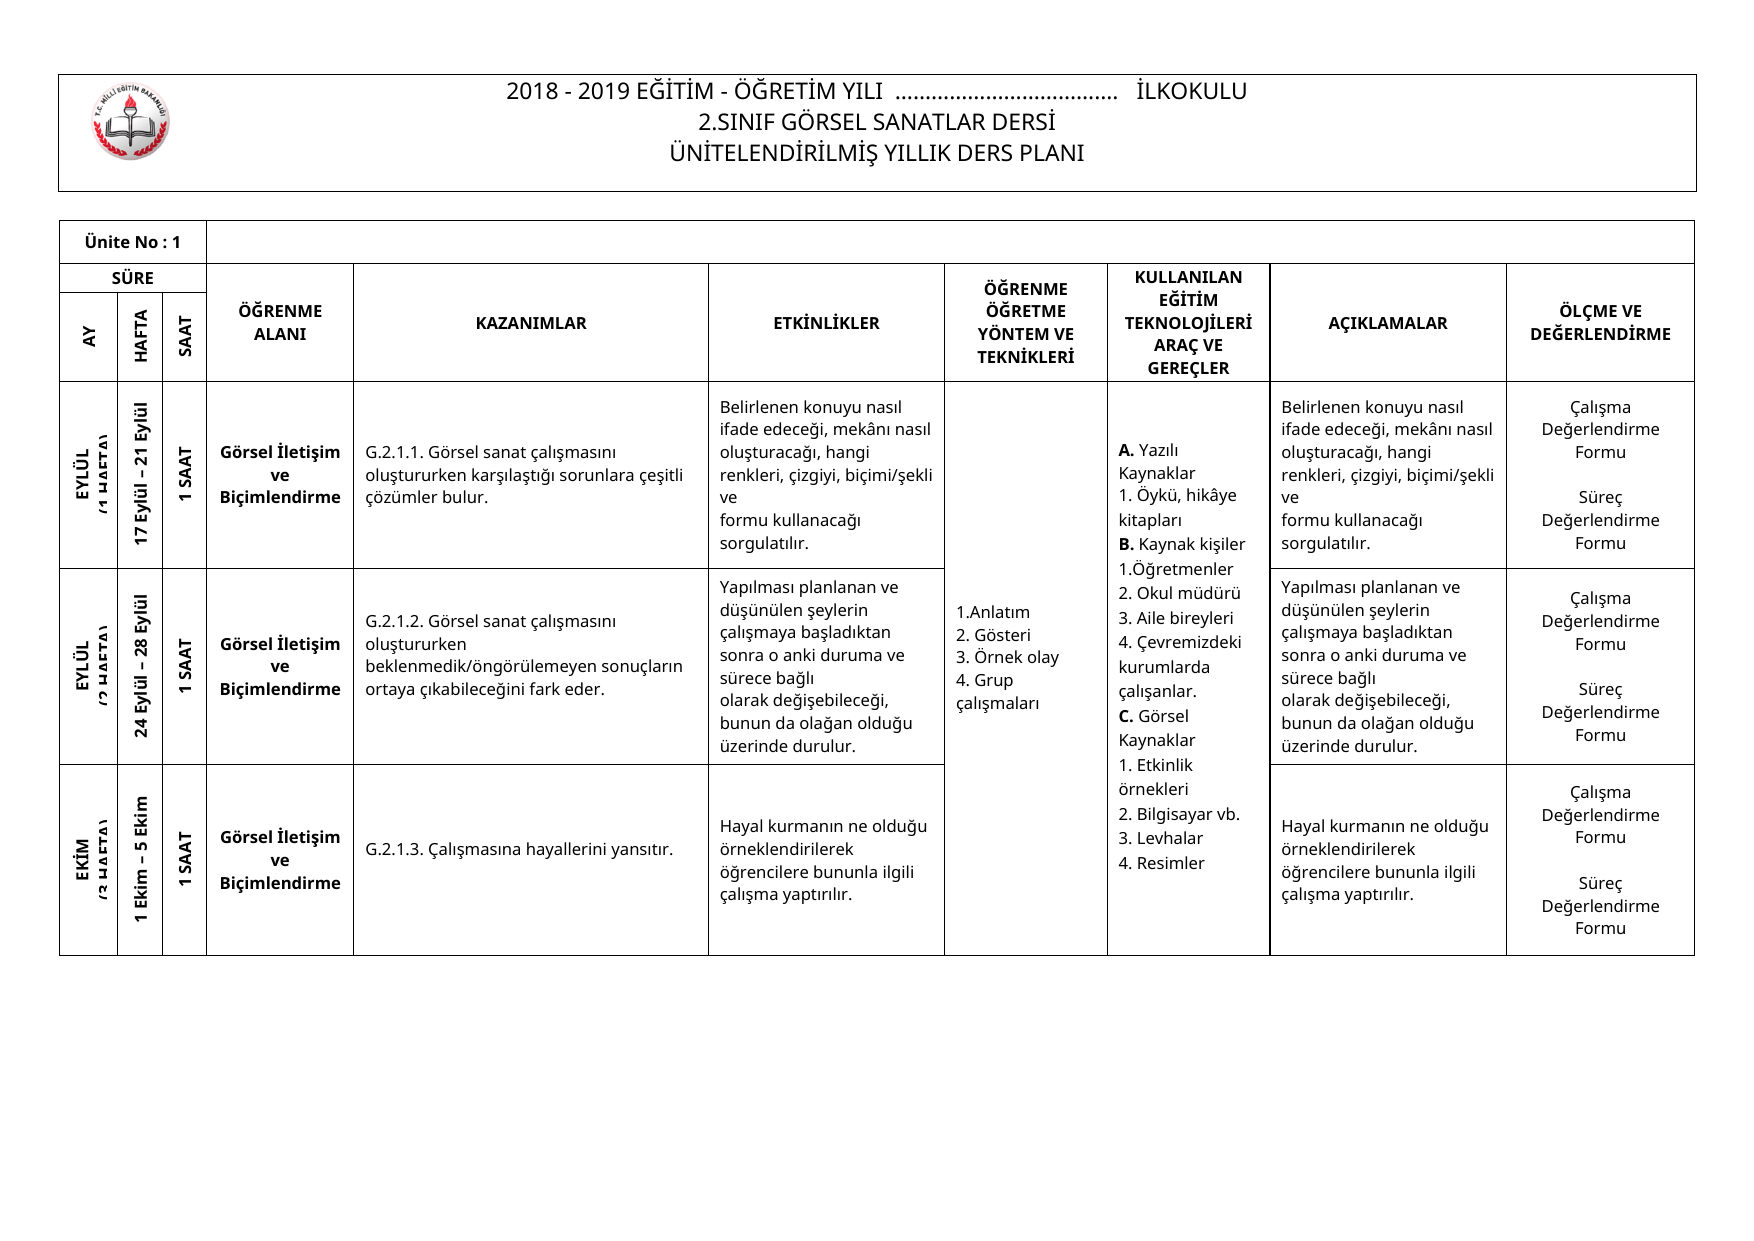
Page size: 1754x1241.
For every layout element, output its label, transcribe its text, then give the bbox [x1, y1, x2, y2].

table_header Ünite No : 1 [60, 221, 206, 263]
table_cell ÖLÇME VE DEĞERLENDİRME [1507, 264, 1694, 381]
table_cell Çalışma Değerlendirme Formu Süreç Değerlendirme Formu [1507, 765, 1694, 955]
table_cell 1 SAAT [163, 765, 206, 955]
table_cell G.2.1.1. Görsel sanat çalışmasını oluştururken karşılaştığı sorunlara çeşitli çözümler bulur. [354, 382, 708, 567]
table_cell Hayal kurmanın ne olduğu örneklendirilerek öğrencilere bununla ilgili çalışma yaptırılır. [1271, 765, 1506, 955]
table_cell Görsel İletişim ve Biçimlendirme [207, 569, 353, 764]
table_cell HAFTA [118, 293, 162, 381]
table_cell 24 Eylül – 28 Eylül [118, 569, 162, 764]
table_cell EYLÜL (1.HAFTA) [60, 382, 117, 567]
table_cell A. Yazılı Kaynaklar 1. Öykü, hikâye kitapları B. Kaynak kişiler 1.Öğretmenler 2. Okul müdürü 3. Aile bireyleri 4. Çevremizdeki kurumlarda çalışanlar. C. Görsel Kaynaklar 1. Etkinlik örnekleri 2. Bilgisayar vb. 3. Levhalar 4. Resimler [1108, 382, 1269, 955]
table_cell Belirlenen konuyu nasıl ifade edeceği, mekânı nasıl oluşturacağı, hangi renkleri, çizgiyi, biçimi/şekli ve formu kullanacağı sorgulatılır. [1271, 382, 1506, 567]
table_cell ÖĞRENME ÖĞRETME YÖNTEM VE TEKNİKLERİ [945, 264, 1107, 381]
table_cell Yapılması planlanan ve düşünülen şeylerin çalışmaya başladıktan sonra o anki duruma ve sürece bağlı olarak değişebileceği, bunun da olağan olduğu üzerinde durulur. [1271, 569, 1506, 764]
table_cell Belirlenen konuyu nasıl ifade edeceği, mekânı nasıl oluşturacağı, hangi renkleri, çizgiyi, biçimi/şekli ve formu kullanacağı sorgulatılır. [709, 382, 944, 567]
table_header [207, 221, 1694, 263]
picture [85, 77, 175, 167]
table_cell 1 SAAT [163, 569, 206, 764]
table_cell KULLANILAN EĞİTİM TEKNOLOJİLERİ ARAÇ VE GEREÇLER [1108, 264, 1269, 381]
table_cell KAZANIMLAR [354, 264, 708, 381]
table_cell Görsel İletişim ve Biçimlendirme [207, 382, 353, 567]
table_cell Çalışma Değerlendirme Formu Süreç Değerlendirme Formu [1507, 382, 1694, 567]
table_cell 17 Eylül – 21 Eylül [118, 382, 162, 567]
table_cell Yapılması planlanan ve düşünülen şeylerin çalışmaya başladıktan sonra o anki duruma ve sürece bağlı olarak değişebileceği, bunun da olağan olduğu üzerinde durulur. [709, 569, 944, 764]
table_cell 1 Ekim – 5 Ekim [118, 765, 162, 955]
table_cell 1 SAAT [163, 382, 206, 567]
table_cell G.2.1.2. Görsel sanat çalışmasını oluştururken beklenmedik/öngörülemeyen sonuçların ortaya çıkabileceğini fark eder. [354, 569, 708, 764]
table_cell Çalışma Değerlendirme Formu Süreç Değerlendirme Formu [1507, 569, 1694, 764]
table_cell AÇIKLAMALAR [1271, 264, 1506, 381]
table_cell 1.Anlatım 2. Gösteri 3. Örnek olay 4. Grup çalışmaları [945, 382, 1107, 955]
table_cell SÜRE [60, 264, 206, 292]
table_cell EYLÜL (2.HAFTA) [60, 569, 117, 764]
table_cell AY [60, 293, 117, 381]
table_cell EKİM (3.HAFTA) [60, 765, 117, 955]
table_cell G.2.1.3. Çalışmasına hayallerini yansıtır. [354, 765, 708, 955]
table_cell Görsel İletişim ve Biçimlendirme [207, 765, 353, 955]
table_cell SAAT [163, 293, 206, 381]
table_cell ÖĞRENME ALANI [207, 264, 353, 381]
table_cell Hayal kurmanın ne olduğu örneklendirilerek öğrencilere bununla ilgili çalışma yaptırılır. [709, 765, 944, 955]
table_cell ETKİNLİKLER [709, 264, 944, 381]
